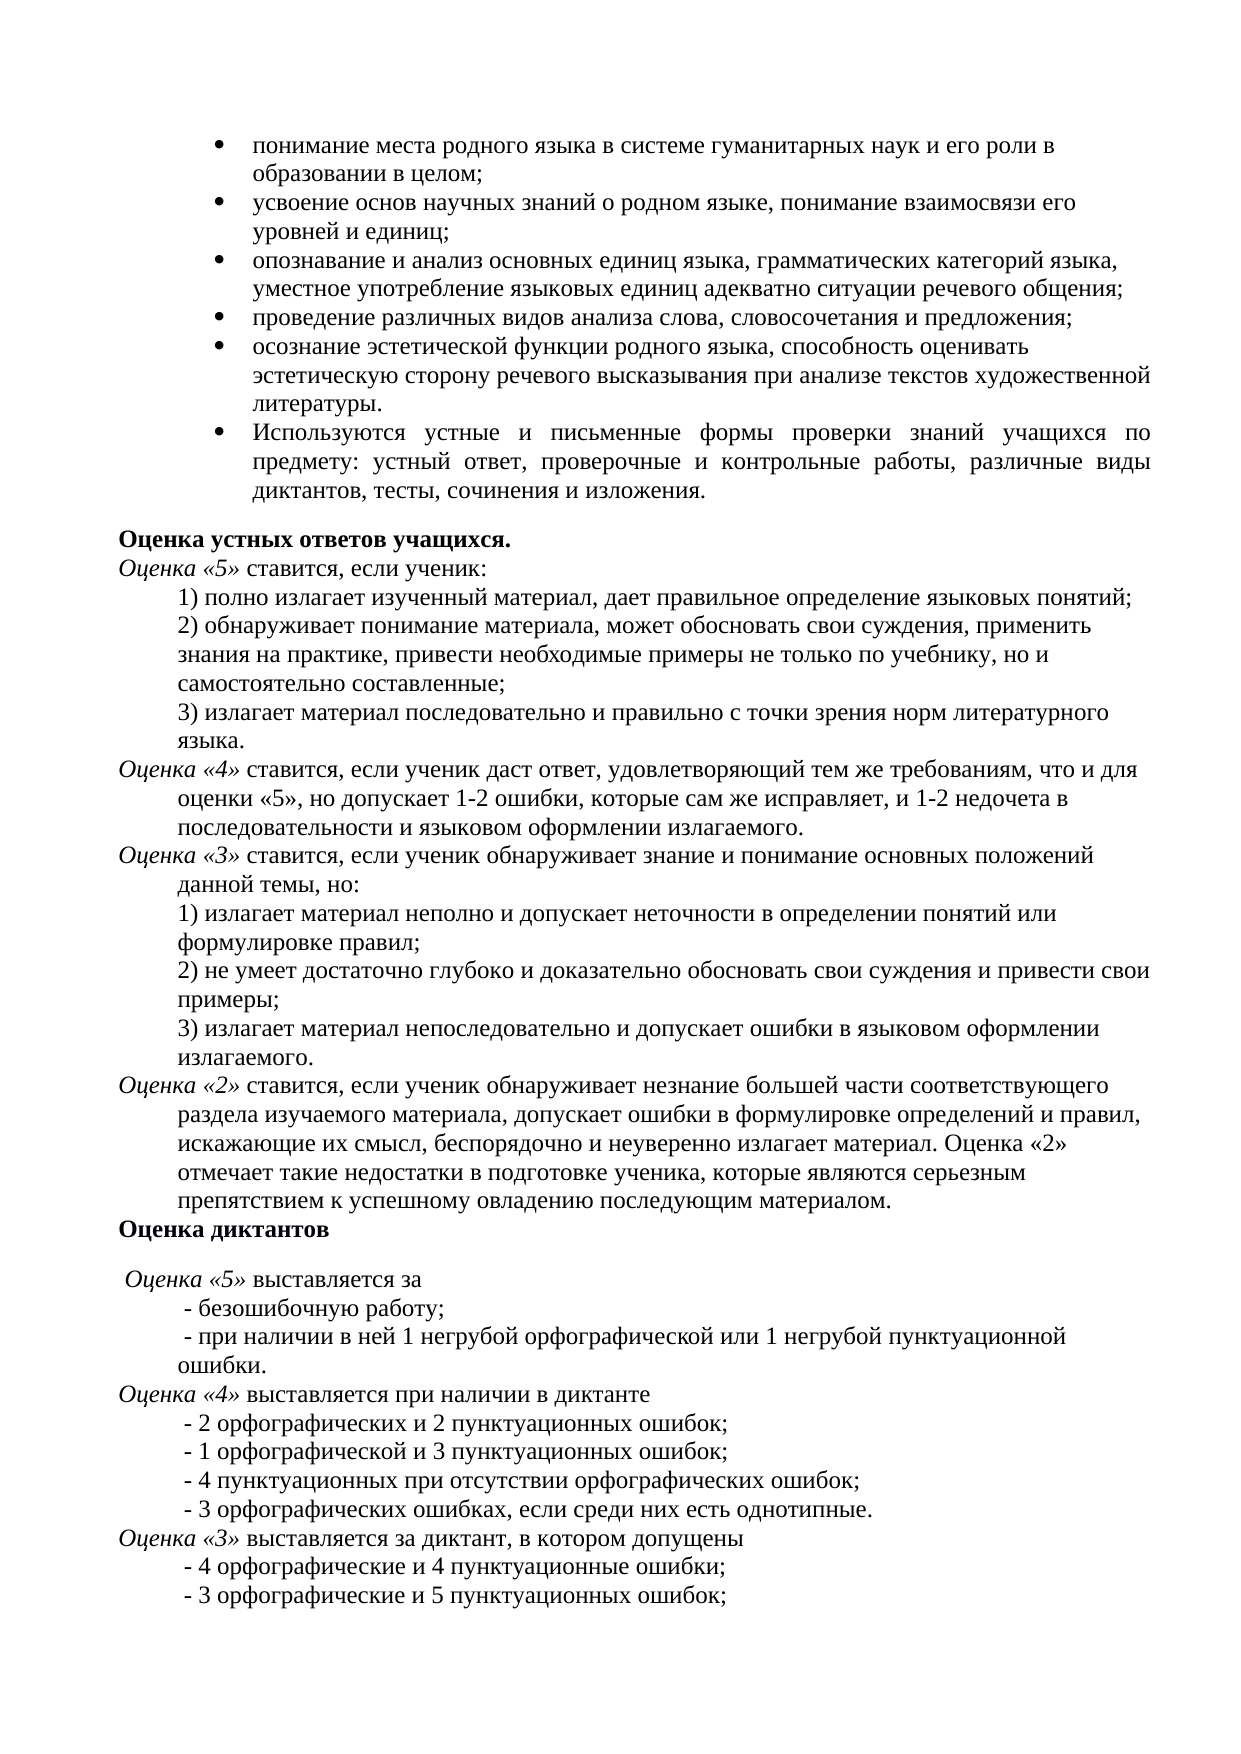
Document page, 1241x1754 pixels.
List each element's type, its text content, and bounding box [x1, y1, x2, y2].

list проведение различных видов анализа слова, словосочетания и предложения; [215, 302, 1152, 331]
text - при наличии в ней 1 негрубой орфографической или 1 негрубой пунктуационной ошибки. [177, 1321, 1152, 1379]
text Оценка «5» выставляется за [118, 1264, 1152, 1293]
text - 4 орфографические и 4 пунктуационные ошибки; [177, 1551, 1152, 1580]
text - 3 орфографических ошибках, если среди них есть однотипные. [177, 1494, 1152, 1523]
text - безошибочную работу; [177, 1293, 1152, 1321]
text 3) излагает материал непоследовательно и допускает ошибки в языковом оформлении излагаемого. [177, 1013, 1152, 1071]
text - 3 орфографические и 5 пунктуационных ошибок; [177, 1580, 1152, 1609]
list осознание эстетической функции родного языка, способность оценивать эстетическую сторону речевого высказывания при анализе текстов художественной литературы. [215, 331, 1152, 417]
text Оценка «2» ставится, если ученик обнаруживает незнание большей части соответствующего раздела изучаемого материала, допускает ошибки в формулировке определений и правил, искажающие их смысл, беспорядочно и неуверенно излагает материал. Оценка «2» отмечает такие недостатки в подготовке ученика, которые являются серьезным препятствием к успешному овладению последующим материалом. [118, 1071, 1152, 1214]
text - 2 орфографических и 2 пунктуационных ошибок; [177, 1408, 1152, 1436]
list понимание места родного языка в системе гуманитарных наук и его роли в образовании в целом; [215, 130, 1152, 187]
text Оценка «5» ставится, если ученик: [118, 553, 1152, 582]
text Оценка устных ответов учащихся. [118, 524, 1152, 553]
text Оценка «4» выставляется при наличии в диктанте [118, 1379, 1152, 1408]
list усвоение основ научных знаний о родном языке, понимание взаимосвязи его уровней и единиц; [215, 187, 1152, 245]
text Оценка диктантов [118, 1214, 1151, 1243]
list Используются устные и письменные формы проверки знаний учащихся по предмету: устный ответ, проверочные и контрольные работы, различные виды диктантов, тесты, сочинения и изложения. [215, 417, 1152, 503]
text - 4 пунктуационных при отсутствии орфографических ошибок; [177, 1465, 1152, 1494]
text 1) излагает материал неполно и допускает неточности в определении понятий или формулировке правил; [177, 898, 1152, 956]
text Оценка «3» выставляется за диктант, в котором допущены [118, 1523, 1152, 1551]
text 1) полно излагает изученный материал, дает правильное определение языковых понятий; [177, 582, 1152, 611]
text Оценка «3» ставится, если ученик обнаруживает знание и понимание основных положений данной темы, но: [118, 841, 1152, 898]
text 2) не умеет достаточно глубоко и доказательно обосновать свои суждения и привести свои примеры; [177, 956, 1152, 1013]
text 2) обнаруживает понимание материала, может обосновать свои суждения, применить знания на практике, привести необходимые примеры не только по учебнику, но и самостоятельно составленные; [177, 611, 1152, 697]
text 3) излагает материал последовательно и правильно с точки зрения норм литературного языка. [177, 697, 1152, 754]
list опознавание и анализ основных единиц языка, грамматических категорий языка, уместное употребление языковых единиц адекватно ситуации речевого общения; [215, 245, 1152, 302]
text - 1 орфографической и 3 пунктуационных ошибок; [177, 1436, 1152, 1465]
text Оценка «4» ставится, если ученик даст ответ, удовлетворяющий тем же требованиям, что и для оценки «5», но допускает 1-2 ошибки, которые сам же исправляет, и 1-2 недочета в последовательности и языковом оформлении излагаемого. [118, 754, 1152, 841]
